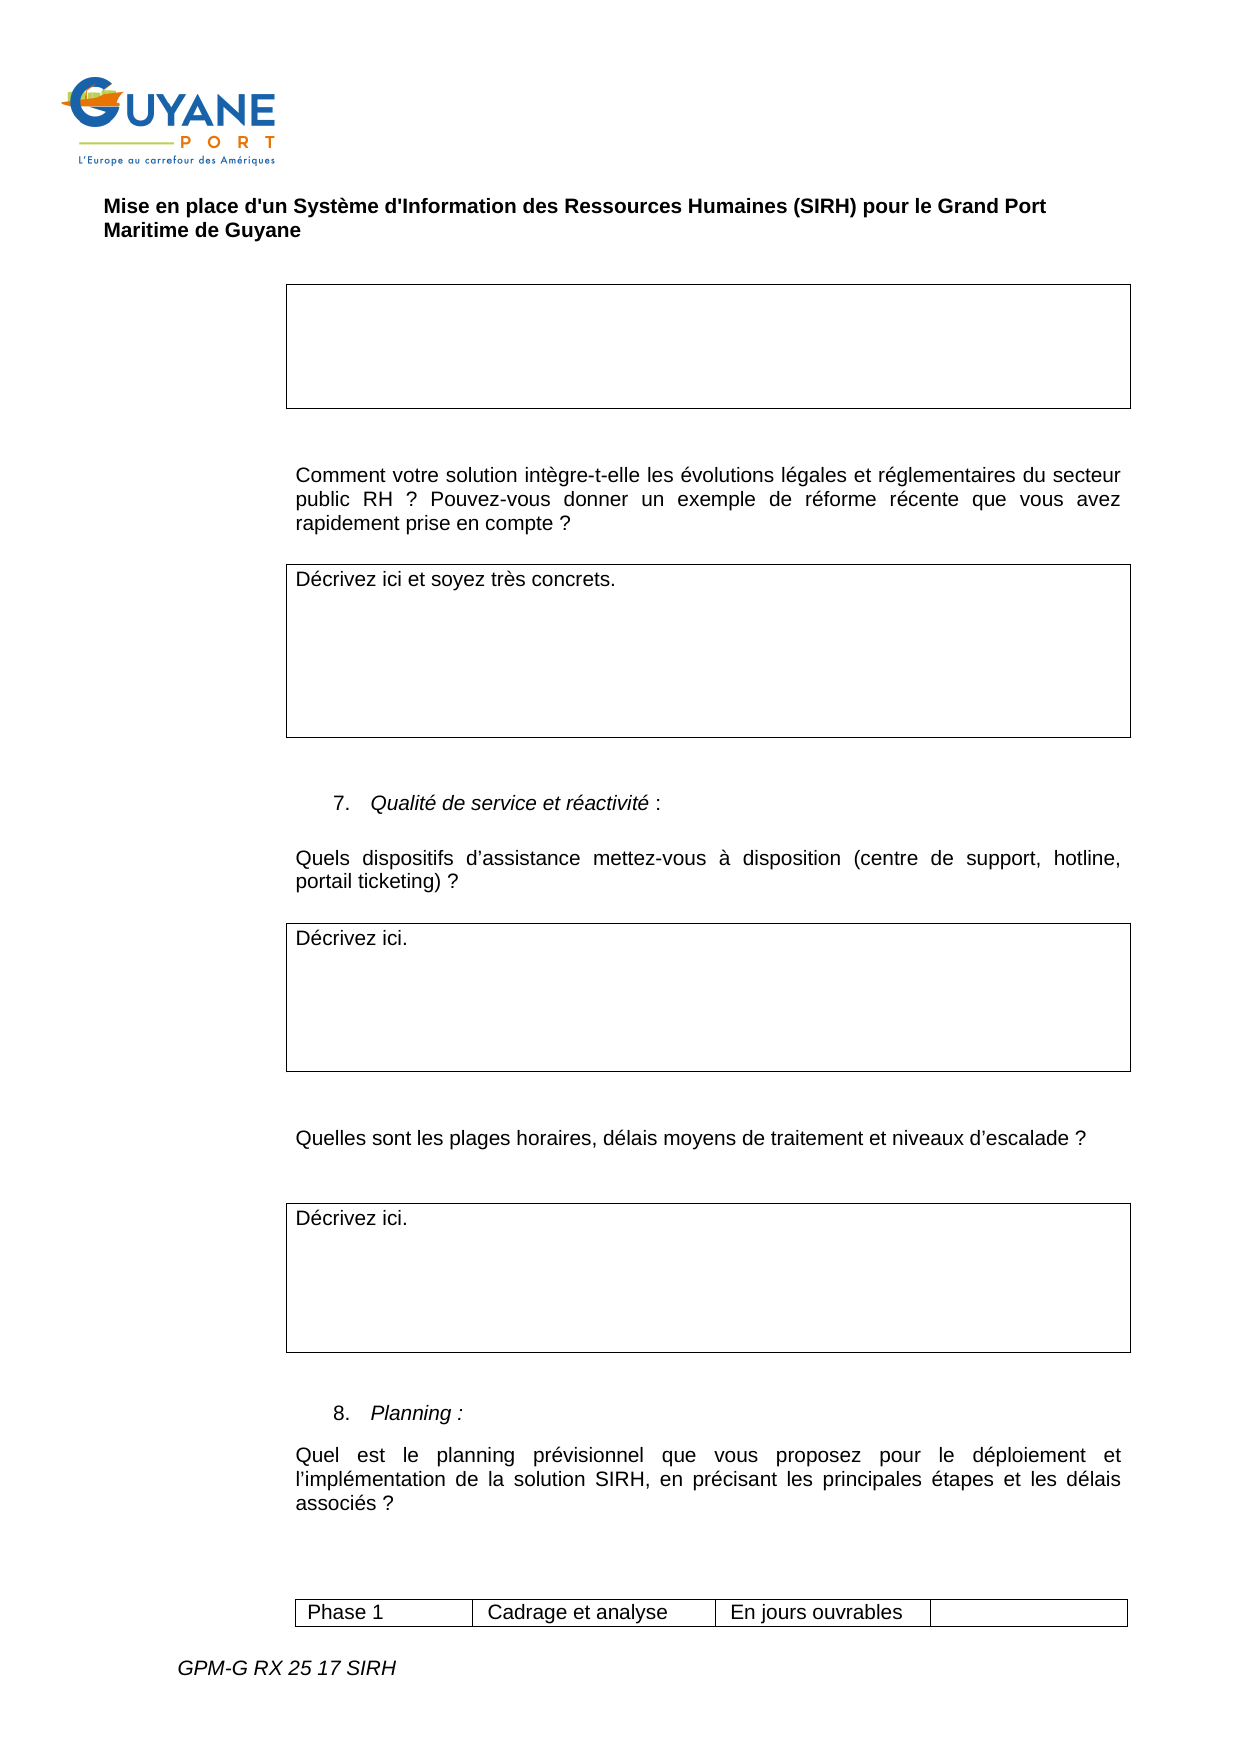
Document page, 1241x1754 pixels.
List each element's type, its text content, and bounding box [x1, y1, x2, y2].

list Qualité de service et réactivité : [333, 790, 1122, 814]
text Quelles sont les plages horaires, délais moyens de traitement et niveaux d’escalade ? [295, 1126, 1122, 1149]
picture [55, 77, 281, 167]
text Quels dispositifs d’assistance mettez-vous à disposition (centre de support, hotline, portail ticketing) ? [295, 845, 1122, 893]
table_header Phase 1 [296, 1600, 472, 1626]
text Quel est le planning prévisionnel que vous proposez pour le déploiement et l’implémentation de la solution SIRH, en précisant les principales étapes et les délais associés ? [295, 1443, 1122, 1515]
text Comment votre solution intègre-t-elle les évolutions légales et réglementaires du secteur public RH ? Pouvez-vous donner un exemple de réforme récente que vous avez rapidement prise en compte ? [295, 463, 1122, 534]
table_header [931, 1600, 1127, 1626]
text Décrivez ici. [287, 924, 1130, 949]
text Décrivez ici. [287, 1204, 1130, 1230]
table_header En jours ouvrables à compter de la notification [716, 1600, 930, 1626]
list Planning : [333, 1401, 1122, 1424]
text Décrivez ici et soyez très concrets. [287, 565, 1130, 591]
table_header Cadrage et analyse des besoins [473, 1600, 715, 1626]
